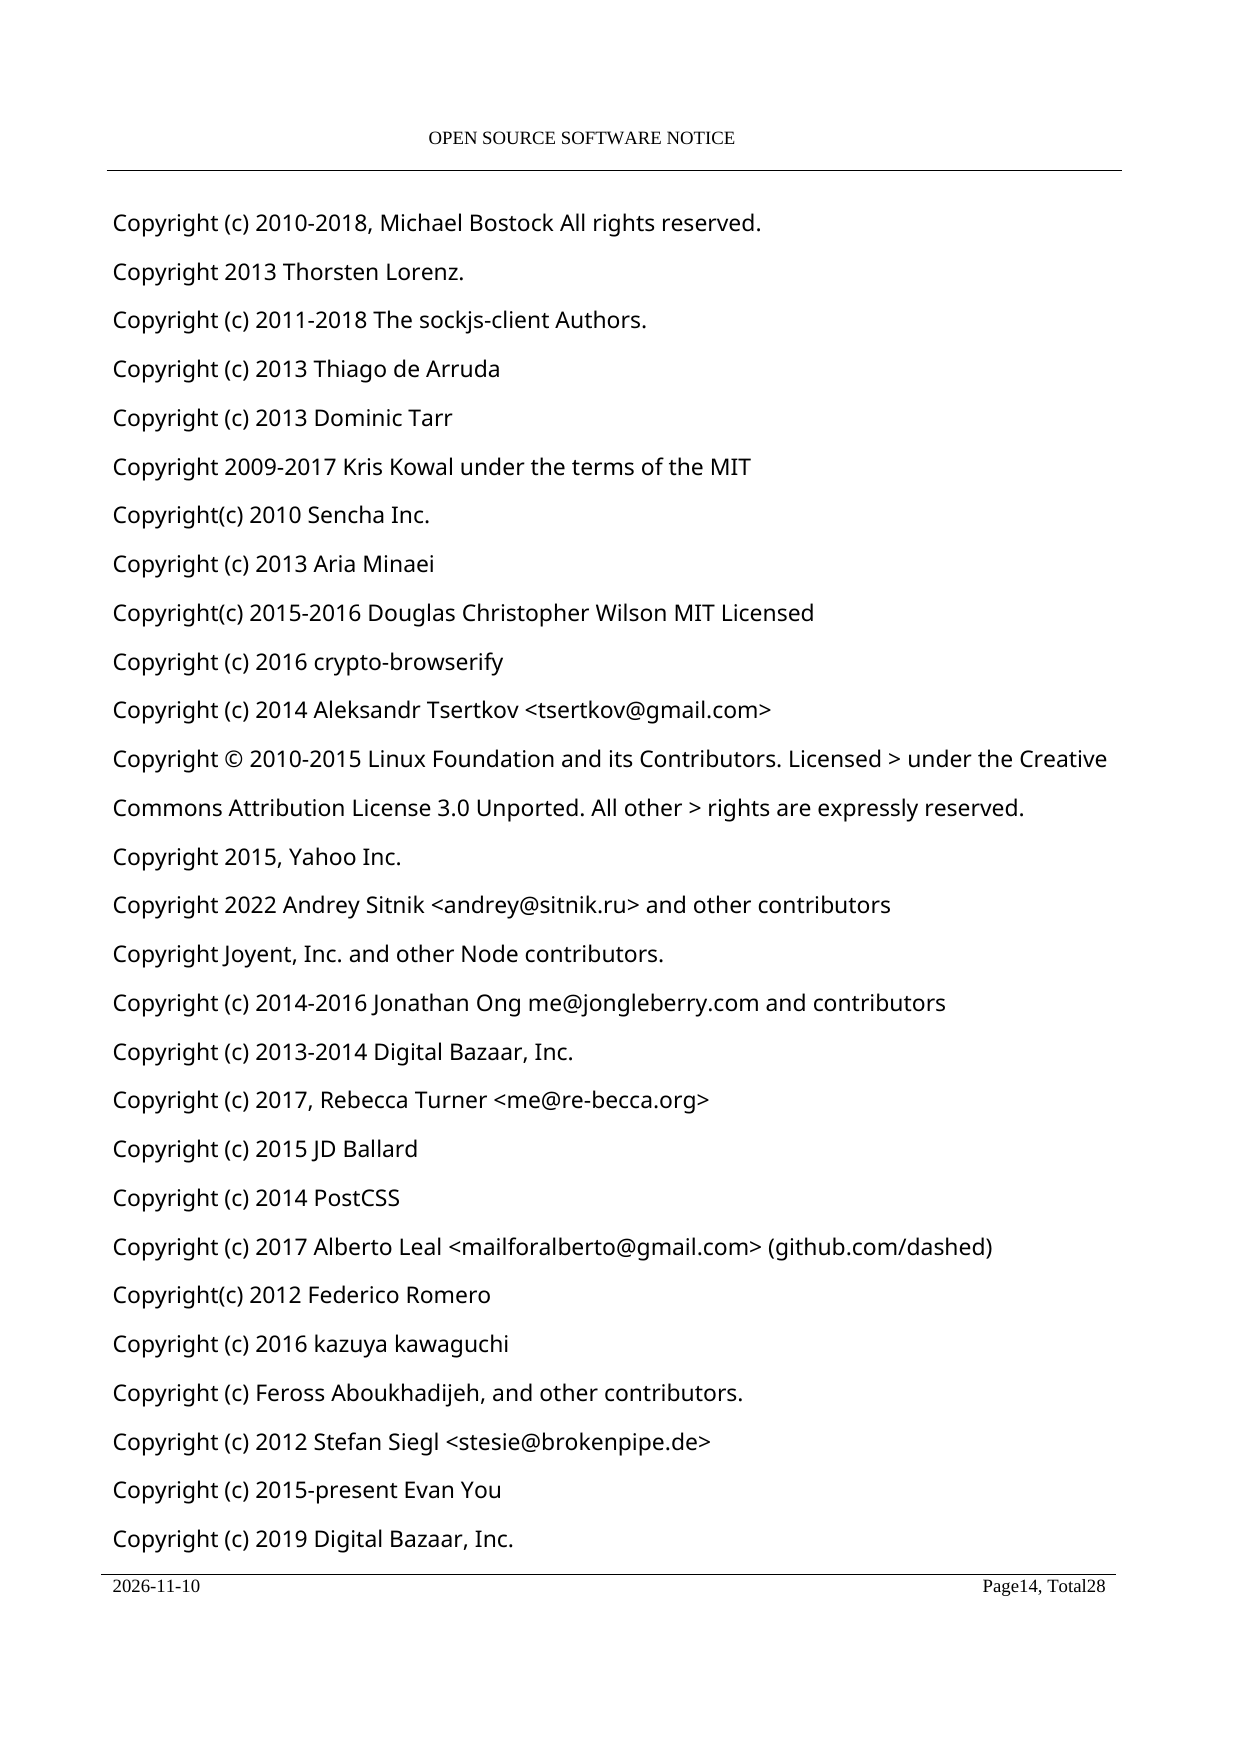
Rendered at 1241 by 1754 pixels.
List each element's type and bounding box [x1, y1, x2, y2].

text [112, 206, 1128, 1555]
